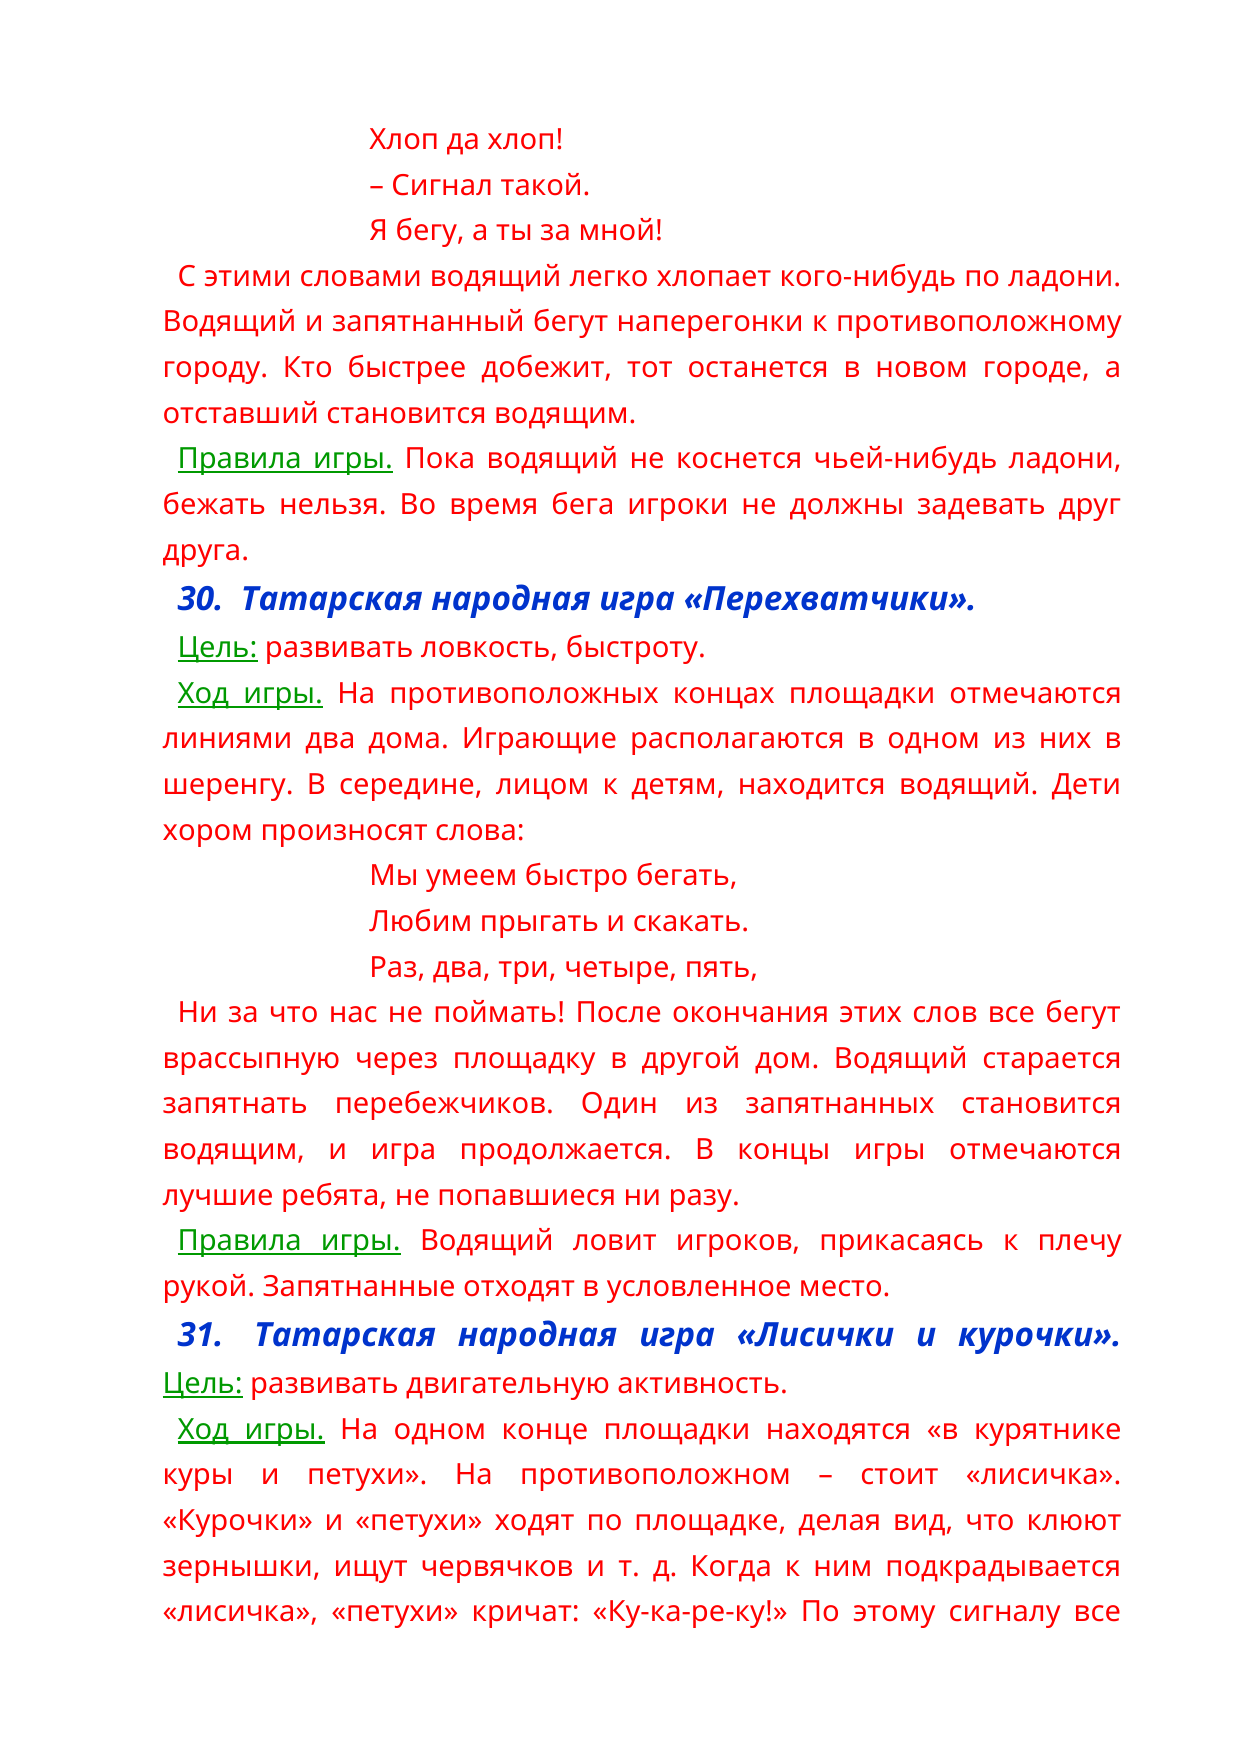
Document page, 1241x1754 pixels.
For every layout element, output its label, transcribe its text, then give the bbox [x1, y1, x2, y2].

text Ни за что нас не поймать! После окончания этих слов все бегут врассыпную через площадку в другой дом. Водящий старается запятнать перебежчиков. Один из запятнанных становится водящим, и игра продолжается. В концы игры отмечаются лучшие ребята, не попавшиеся ни разу. [162, 992, 1122, 1214]
text Раз, два, три, четыре, пять, [162, 946, 1122, 986]
text 30. Татарская народная игра «Перехватчики». [162, 574, 1122, 620]
text Любим прыгать и скакать. [162, 900, 1122, 940]
text Правила игры. Водящий ловит игроков, прикасаясь к плечу рукой. Запятнанные отходят в условленное место. [162, 1220, 1122, 1305]
text Цель: развивать ловкость, быстроту. [162, 627, 1122, 666]
text Ход игры. На противоположных концах площадки отмечаются линиями два дома. Играющие располагаются в одном из них в шеренгу. В середине, лицом к детям, находится водящий. Дети хором произносят слова: [162, 672, 1122, 849]
text 31. Татарская народная игра «Лисички и курочки». Цель: развивать двигательную активность. [162, 1311, 1122, 1402]
text Хлоп да хлоп! [162, 118, 1122, 158]
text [162, 1408, 1122, 1630]
text Правила игры. Пока водящий не коснется чьей-нибудь ладони, бежать нельзя. Во время бега игроки не должны задевать друг друга. [162, 437, 1122, 568]
text С этими словами водящий легко хлопает кого-нибудь по ладони. Водящий и запятнанный бегут наперегонки к противоположному городу. Кто быстрее добежит, тот останется в новом городе, а отставший становится водящим. [162, 255, 1122, 432]
text Я бегу, а ты за мной! [162, 209, 1122, 249]
text – Сигнал такой. [162, 164, 1122, 203]
text Мы умеем быстро бегать, [162, 855, 1122, 894]
